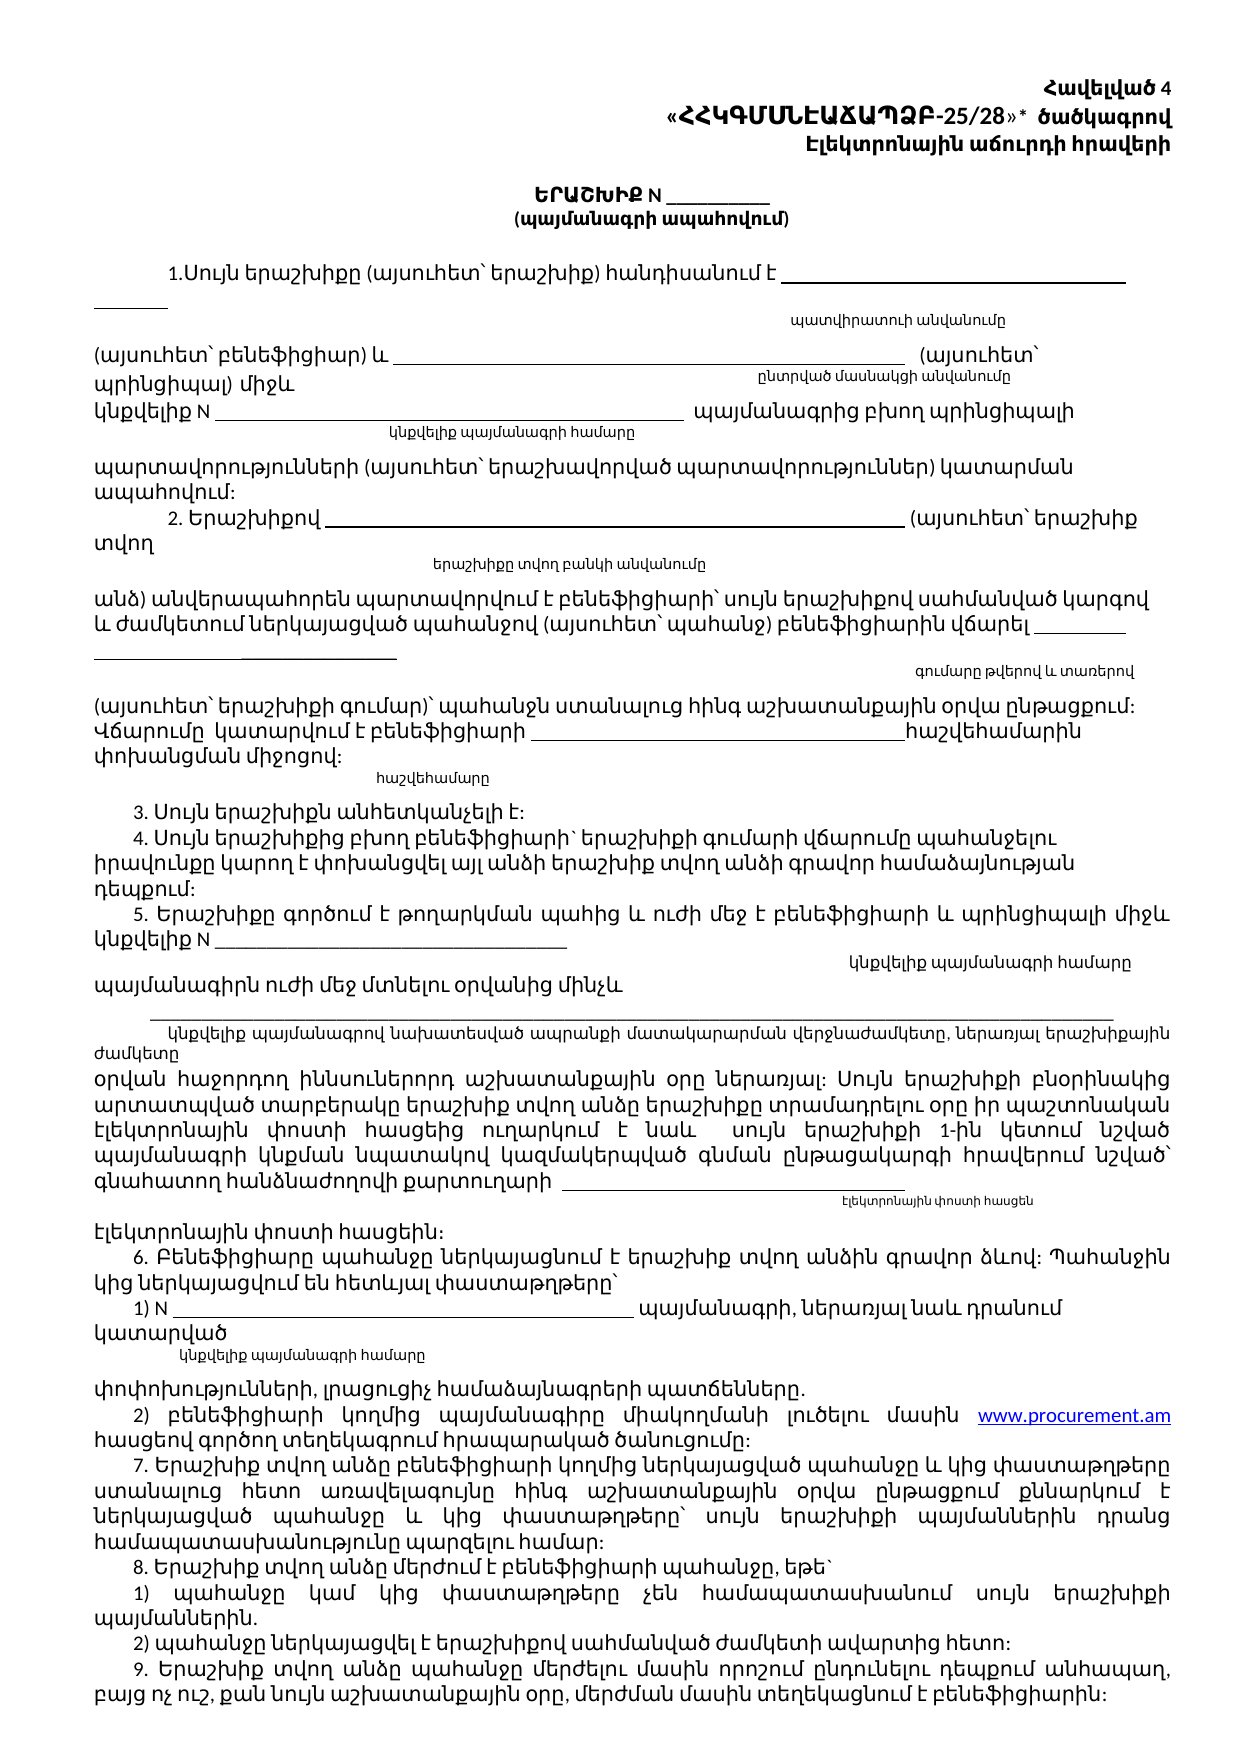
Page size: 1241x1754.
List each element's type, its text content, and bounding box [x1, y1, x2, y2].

text 1) պահանջը կամ կից փաստաթղթերը չեն համապատասխանում սույն երաշխիքի պայմաններին. [94, 1580, 1171, 1631]
text կնքվելիք պայմանագրի համարը [94, 1346, 1171, 1376]
list _____________________________________________________________________________________________ [94, 998, 1171, 1023]
text 2) բենեֆիցիարի կողմից պայմանագիրը միակողմանի լուծելու մասին www.procurement.am հասցեով գործող տեղեկագրում հրապարակած ծանուցումը: [94, 1402, 1171, 1453]
text հաշվեհամարը [94, 769, 1171, 799]
text փոփոխությունների, լրացուցիչ համաձայնագրերի պատճենները. [94, 1376, 1171, 1402]
text 2. Երաշխիքով (այսուհետ՝ երաշխիք տվող [94, 505, 1171, 556]
text պատվիրատուի անվանումը [684, 311, 1171, 342]
text 7. Երաշխիք տվող անձը բենեֆիցիարի կողմից ներկայացված պահանջը և կից փաստաթղթերը ստանալուց հետո առավելագույնը հինգ աշխատանքային օրվա ընթացքում քննարկում է ներկայացված պահանջը և կից փաստաթղթերը՝ սույն երաշխիքի պայմաններին դրանց համապատասխանությունը պարզելու համար: [94, 1453, 1171, 1554]
text 9. Երաշխիք տվող անձը պահանջը մերժելու մասին որոշում ընդունելու դեպքում անհապաղ, բայց ոչ ուշ, քան նույն աշխատանքային օրը, մերժման մասին տեղեկացնում է բենեֆիցիարին: [94, 1656, 1171, 1707]
text ԵՐԱՇԽԻՔ N __________ [94, 182, 1171, 207]
text կնքվելիք պայմանագրի համարը [94, 423, 1171, 454]
text երաշխիքը տվող բանկի անվանումը [94, 556, 1171, 586]
text 1) N պայմանագրի, ներառյալ նաև դրանում կատարված [94, 1295, 1171, 1346]
text (պայմանագրի ապահովում) [94, 207, 1171, 230]
text գումարը թվերով և տառերով [831, 662, 1171, 693]
text (այսուհետ՝ բենեֆիցիար) և (այսուհետ՝ պրինցիպալ) միջև ընտրված մասնակցի անվանումը [94, 342, 1171, 398]
text օրվան հաջորդող իննսուներորդ աշխատանքային օրը ներառյալ: Սույն երաշխիքի բնօրինակից արտատպված տարբերակը երաշխիք տվող անձը երաշխիքը տրամադրելու օրը իր պաշտոնական էլեկտրոնային փոստի հասցեից ուղարկում է նաև սույն երաշխիքի 1-ին կետում նշված պայմանագրի կնքման նպատակով կազմակերպված գնման ընթացակարգի հրավերում նշված՝ գնահատող հանձնաժողովի քարտուղարի [94, 1066, 1171, 1193]
text 1.Սույն երաշխիքը (այսուհետ՝ երաշխիք) հանդիսանում է [94, 261, 1171, 311]
text 5. Երաշխիքը գործում է թողարկման պահից և ուժի մեջ է բենեֆիցիարի և պրինցիպալի միջև կնքվելիք N __________________________________ [94, 901, 1171, 952]
text էլեկտրոնային փոստի հասցեն [94, 1193, 1171, 1219]
text 2) պահանջը ներկայացվել է երաշխիքով սահմանված ժամկետի ավարտից հետո: [94, 1631, 1171, 1656]
text կնքվելիք պայմանագրի համարը [610, 952, 1171, 972]
list կնքվելիք պայմանագրով նախատեսված ապրանքի մատակարարման վերջնաժամկետը, ներառյալ երաշխիքային ժամկետը [94, 1023, 1171, 1064]
text անձ) անվերապահորեն պարտավորվում է բենեֆիցիարի՝ սույն երաշխիքով սահմանված կարգով և ժամկետում ներկայացված պահանջով (այսուհետ՝ պահանջ) բենեֆիցիարին վճարել _______________ [94, 586, 1171, 662]
text (այսուհետ՝ երաշխիքի գումար)՝ պահանջն ստանալուց հինգ աշխատանքային օրվա ընթացքում: Վճարումը կատարվում է բենեֆիցիարի հաշվեհամարին փոխանցման միջոցով: [94, 693, 1171, 769]
list պայմանագիրն ուժի մեջ մտնելու օրվանից մինչև [94, 972, 1171, 998]
text պարտավորությունների (այսուհետ՝ երաշխավորված պարտավորություններ) կատարման ապահովում: [94, 454, 1171, 505]
text էլեկտրոնային փոստի հասցեին։ [94, 1219, 1171, 1244]
text 3. Սույն երաշխիքն անհետկանչելի է: [94, 799, 1171, 825]
text 6. Բենեֆիցիարը պահանջը ներկայացնում է երաշխիք տվող անձին գրավոր ձևով: Պահանջին կից ներկայացվում են հետևյալ փաստաթղթերը՝ [94, 1244, 1171, 1295]
text «ՀՀԿԳՄՍՆԷԱՃԱՊՁԲ-25/28»* ծածկագրով [94, 100, 1171, 131]
text Էլեկտրոնային աճուրդի հրավերի [94, 131, 1171, 156]
text Հավելված 4 [94, 75, 1171, 100]
text կնքվելիք N պայմանագրից բխող պրինցիպալի [94, 398, 1171, 423]
text 4. Սույն երաշխիքից բխող բենեֆիցիարի` երաշխիքի գումարի վճարումը պահանջելու իրավունքը կարող է փոխանցվել այլ անձի երաշխիք տվող անձի գրավոր համաձայնության դեպքում: [94, 825, 1171, 901]
text 8. Երաշխիք տվող անձը մերժում է բենեֆիցիարի պահանջը, եթե` [94, 1554, 1171, 1580]
